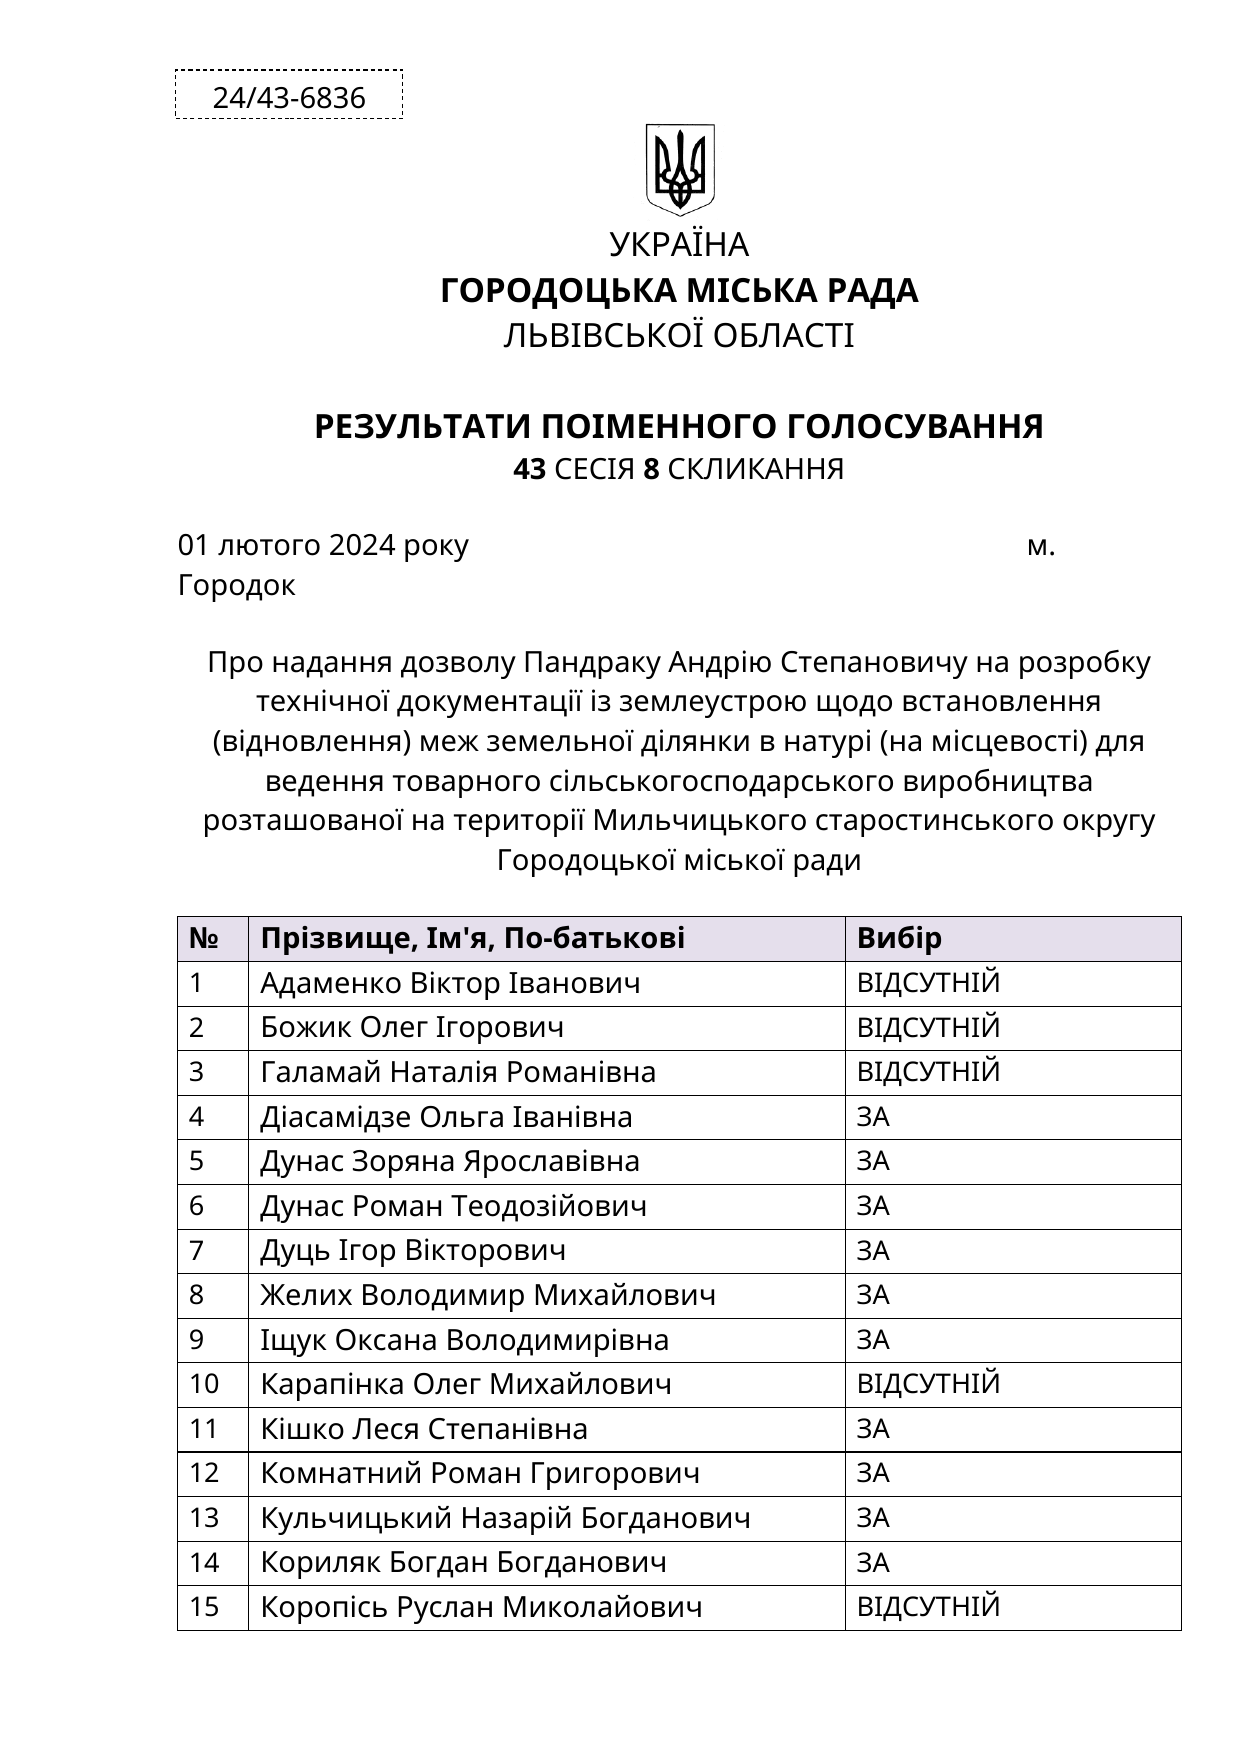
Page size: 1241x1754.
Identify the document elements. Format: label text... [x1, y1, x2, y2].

table_header № [178, 917, 248, 961]
table_cell ЗА [846, 1319, 1181, 1362]
table_cell 3 [178, 1051, 248, 1095]
text 43 СЕСІЯ 8 СКЛИКАННЯ [177, 448, 1181, 488]
text ГОРОДОЦЬКА МІСЬКА РАДА [177, 266, 1181, 312]
table_cell ЗА [846, 1140, 1181, 1184]
table_cell Діасамідзе Ольга Іванівна [249, 1096, 845, 1139]
picture [633, 118, 726, 221]
table_cell 15 [178, 1586, 248, 1630]
table_cell Карапінка Олег Михайлович [249, 1363, 845, 1407]
table_cell ЗА [846, 1453, 1181, 1496]
table_cell Кориляк Богдан Богданович [249, 1542, 845, 1585]
text УКРАЇНА [177, 221, 1181, 266]
table_cell Желих Володимир Михайлович [249, 1274, 845, 1318]
table_cell Дуць Ігор Вікторович [249, 1230, 845, 1273]
table_cell ЗА [846, 1230, 1181, 1273]
text Про надання дозволу Пандраку Андрію Степановичу на розробку технічної документації із землеустрою щодо встановлення (відновлення) меж земельної ділянки в натурі (на місцевості) для ведення товарного сільськогосподарського виробництва розташованої на території Мильчицького старостинського округу Городоцької міської ради [177, 641, 1181, 879]
table_cell ЗА [846, 1096, 1181, 1139]
table_cell 7 [178, 1230, 248, 1273]
table_cell 6 [178, 1185, 248, 1228]
table_cell 14 [178, 1542, 248, 1585]
table_cell Дунас Роман Теодозійович [249, 1185, 845, 1228]
table_cell Коропісь Руслан Миколайович [249, 1586, 845, 1630]
table_cell Адаменко Віктор Іванович [249, 962, 845, 1006]
table_cell 2 [178, 1007, 248, 1050]
table_cell ЗА [846, 1542, 1181, 1585]
table_cell 12 [178, 1453, 248, 1496]
table_cell Кульчицький Назарій Богданович [249, 1497, 845, 1541]
table_cell Комнатний Роман Григорович [249, 1453, 845, 1496]
table_cell ВІДСУТНІЙ [846, 1363, 1181, 1407]
table_cell Божик Олег Ігорович [249, 1007, 845, 1050]
table_cell 13 [178, 1497, 248, 1541]
table_cell 1 [178, 962, 248, 1006]
text ЛЬВІВСЬКОЇ ОБЛАСТІ [177, 312, 1181, 357]
table_cell ЗА [846, 1408, 1181, 1451]
table_cell Галамай Наталія Романівна [249, 1051, 845, 1095]
table_cell ЗА [846, 1274, 1181, 1318]
table_cell ВІДСУТНІЙ [846, 1007, 1181, 1050]
table_cell 4 [178, 1096, 248, 1139]
table_cell ВІДСУТНІЙ [846, 1051, 1181, 1095]
text 01 лютого 2024 року м. Городок [177, 525, 1181, 604]
table_cell ВІДСУТНІЙ [846, 1586, 1181, 1630]
table_cell ВІДСУТНІЙ [846, 962, 1181, 1006]
text РЕЗУЛЬТАТИ ПОІМЕННОГО ГОЛОСУВАННЯ [177, 403, 1181, 448]
table_cell 8 [178, 1274, 248, 1318]
table_cell 9 [178, 1319, 248, 1362]
table_header Вибір [846, 917, 1181, 961]
table_cell 5 [178, 1140, 248, 1184]
table_cell 10 [178, 1363, 248, 1407]
table_header Прізвище, Ім'я, По-батькові [249, 917, 845, 961]
table_cell ЗА [846, 1497, 1181, 1541]
table_cell Іщук Оксана Володимирівна [249, 1319, 845, 1362]
table_cell ЗА [846, 1185, 1181, 1228]
table_cell Дунас Зоряна Ярославівна [249, 1140, 845, 1184]
table_cell Кішко Леся Степанівна [249, 1408, 845, 1451]
table_cell 11 [178, 1408, 248, 1451]
